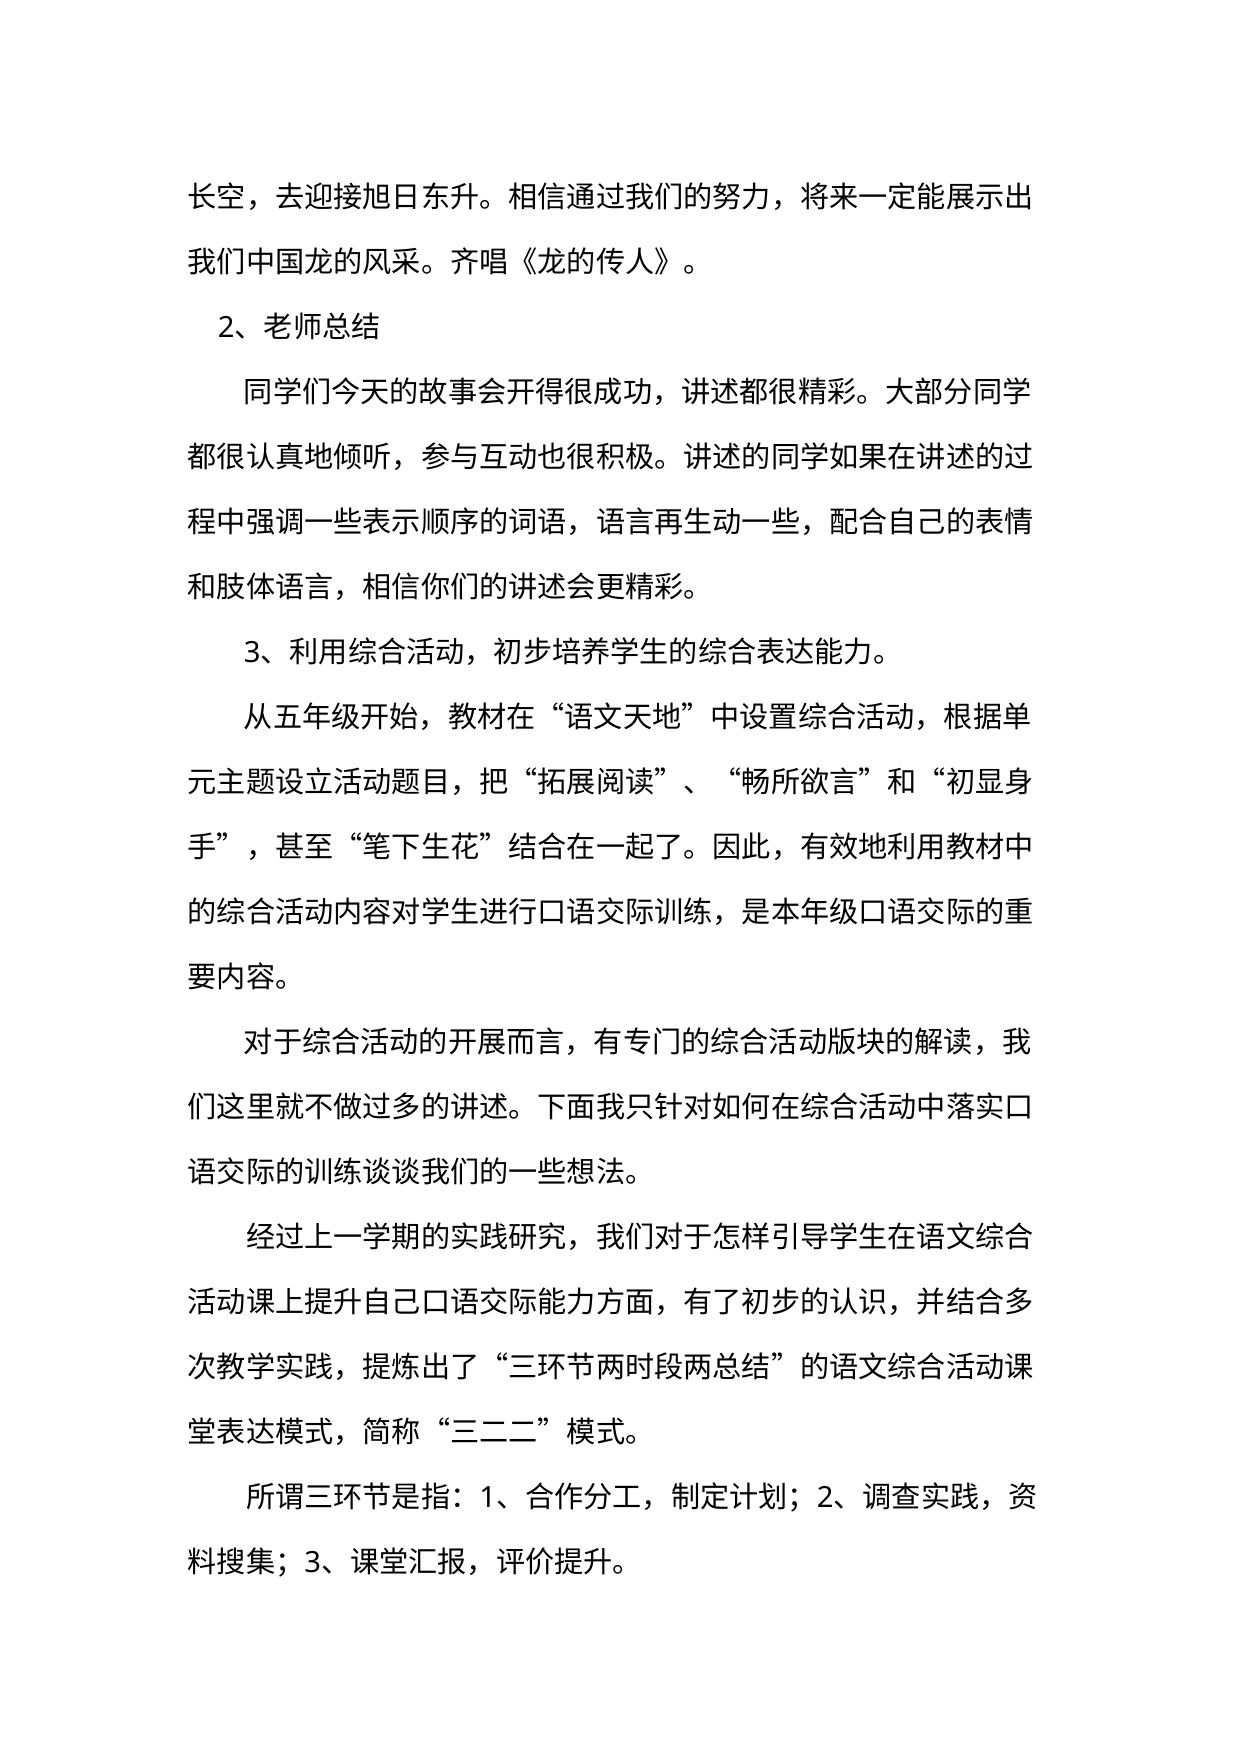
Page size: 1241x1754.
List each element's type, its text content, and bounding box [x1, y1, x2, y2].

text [187, 162, 1053, 292]
text 2、老师总结 [187, 292, 1053, 357]
text 对于综合活动的开展而言，有专门的综合活动版块的解读，我们这里就不做过多的讲述。下面我只针对如何在综合活动中落实口语交际的训练谈谈我们的一些想法。 [187, 1007, 1053, 1202]
text 所谓三环节是指：1、合作分工，制定计划；2、调查实践，资料搜集；3、课堂汇报，评价提升。 [187, 1462, 1053, 1592]
text 经过上一学期的实践研究，我们对于怎样引导学生在语文综合活动课上提升自己口语交际能力方面，有了初步的认识，并结合多次教学实践，提炼出了“三环节两时段两总结”的语文综合活动课堂表达模式，简称“三二二”模式。 [187, 1202, 1053, 1462]
text 同学们今天的故事会开得很成功，讲述都很精彩。大部分同学都很认真地倾听，参与互动也很积极。讲述的同学如果在讲述的过程中强调一些表示顺序的词语，语言再生动一些，配合自己的表情和肢体语言，相信你们的讲述会更精彩。 [187, 357, 1053, 617]
text 3、利用综合活动，初步培养学生的综合表达能力。 [187, 617, 1053, 682]
text 从五年级开始，教材在“语文天地”中设置综合活动，根据单元主题设立活动题目，把“拓展阅读”、“畅所欲言”和“初显身手”，甚至“笔下生花”结合在一起了。因此，有效地利用教材中的综合活动内容对学生进行口语交际训练，是本年级口语交际的重要内容。 [187, 682, 1053, 1007]
